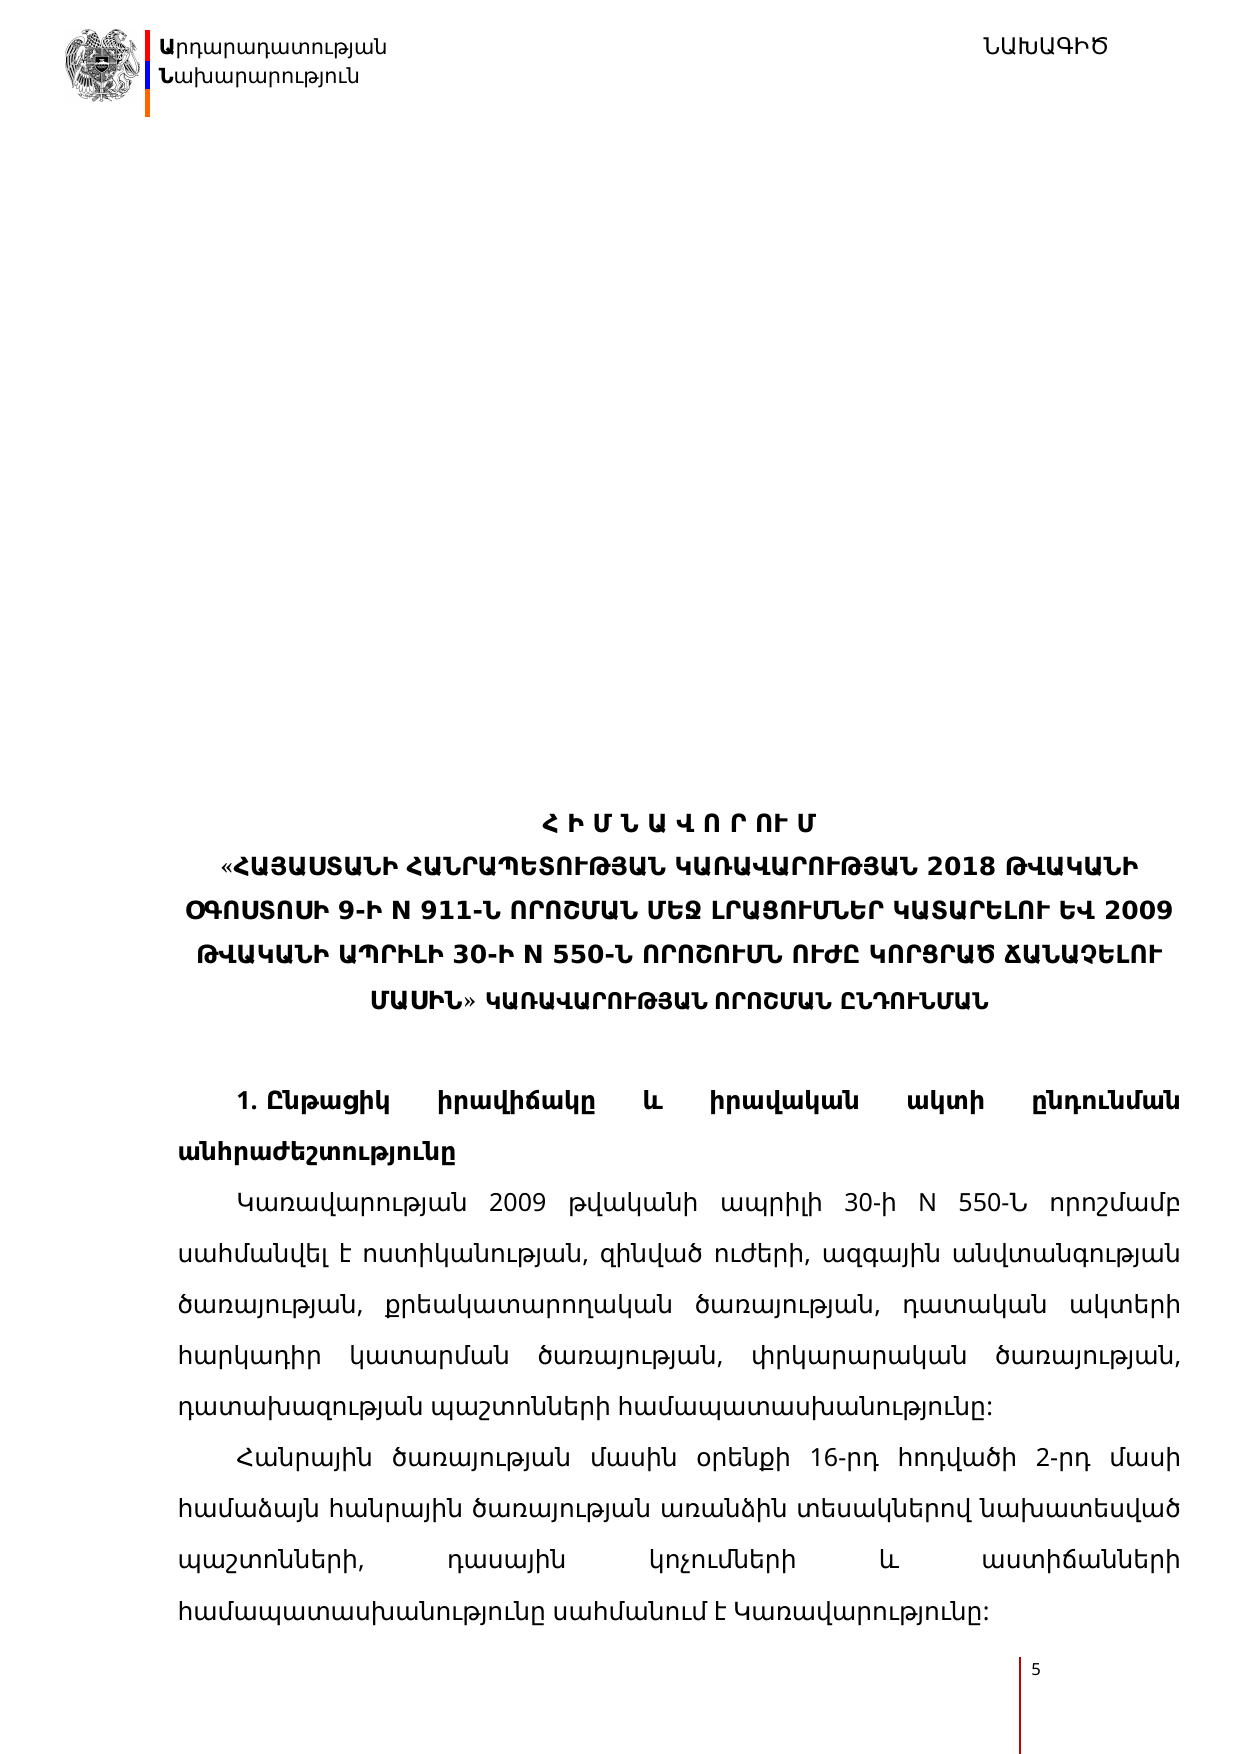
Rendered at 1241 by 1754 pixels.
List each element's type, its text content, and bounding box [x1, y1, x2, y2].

list Ընթացիկ իրավիճակը և իրավական ակտի ընդունման անհրաժեշտությունը [177, 1083, 1181, 1168]
text ՀԱՅԱՍՏԱՆԻ ՀԱՆՐԱՊԵՏՈՒԹՅԱՆ ԿԱՌԱՎԱՐՈՒԹՅԱՆ 2018 ԹՎԱԿԱՆԻ ՕԳՈՍՏՈՍԻ 9-Ի N 911-Ն ՈՐՈՇՄԱՆ ՄԵՋ ԼՐԱՑՈՒՄՆԵՐ ԿԱՏԱՐԵԼՈՒ ԵՎ 2009 ԹՎԱԿԱՆԻ ԱՊՐԻԼԻ 30-Ի N 550-Ն ՈՐՈՇՈՒՄՆ ՈՒԺԸ ԿՈՐՑՐԱԾ ՃԱՆԱՉԵԼՈՒ ՄԱՍԻՆ ԿԱՌԱՎԱՐՈՒԹՅԱՆ ՈՐՈՇՄԱՆ ԸՆԴՈՒՆՄԱՆ [177, 853, 1181, 1016]
list Հանրային ծառայության մասին օրենքի 16-րդ հոդվածի 2-րդ մասի համաձայն հանրային ծառայության առանձին տեսակներով նախատեսված պաշտոնների, դասային կոչումների և աստիճանների համապատասխանությունը սահմանում է Կառավարությունը: [177, 1440, 1181, 1627]
text Հ Ի Մ Ն Ա Վ Ո Ր ՈՒ Մ [177, 809, 1181, 838]
picture [64, 28, 140, 102]
list Կառավարության 2009 թվականի ապրիլի 30-ի N 550-Ն որոշմամբ սահմանվել է ոստիկանության, զինված ուժերի, ազգային անվտանգության ծառայության, քրեակատարողական ծառայության, դատական ակտերի հարկադիր կատարման ծառայության, փրկարարական ծառայության, դատախազության պաշտոնների համապատասխանությունը: [177, 1185, 1181, 1423]
